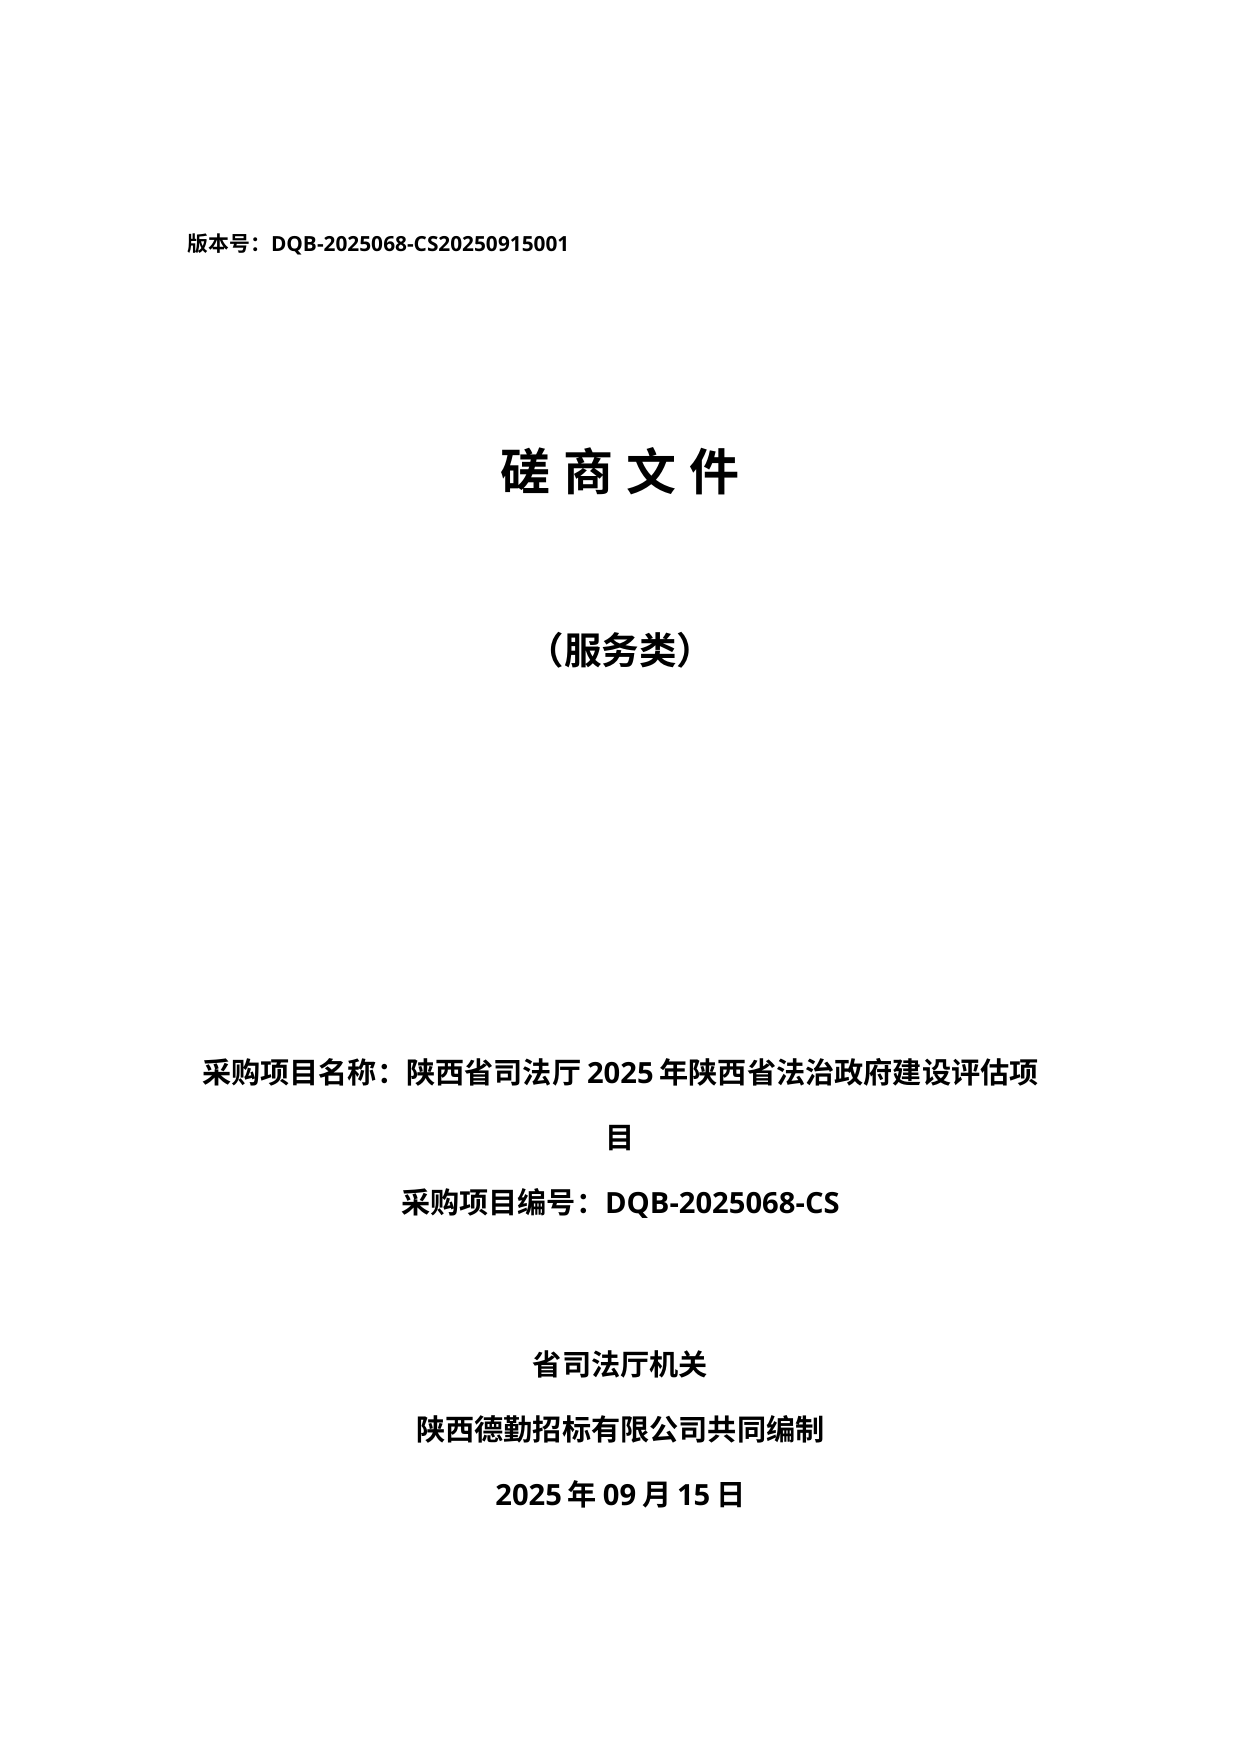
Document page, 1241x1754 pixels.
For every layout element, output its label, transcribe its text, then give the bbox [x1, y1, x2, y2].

text 版本号：DQB-2025068-CS20250915001 [187, 227, 1053, 422]
text 采购项目编号：DQB-2025068-CS [187, 1169, 1053, 1332]
text 陕西德勤招标有限公司共同编制 [187, 1397, 1053, 1462]
text 磋 商 文 件 [187, 422, 1053, 617]
text 2025年09月15日 [187, 1462, 1053, 1527]
text 省司法厅机关 [187, 1332, 1053, 1397]
text 采购项目名称：陕西省司法厅2025年陕西省法治政府建设评估项目 [187, 1039, 1053, 1169]
text （服务类） [187, 617, 1053, 1039]
